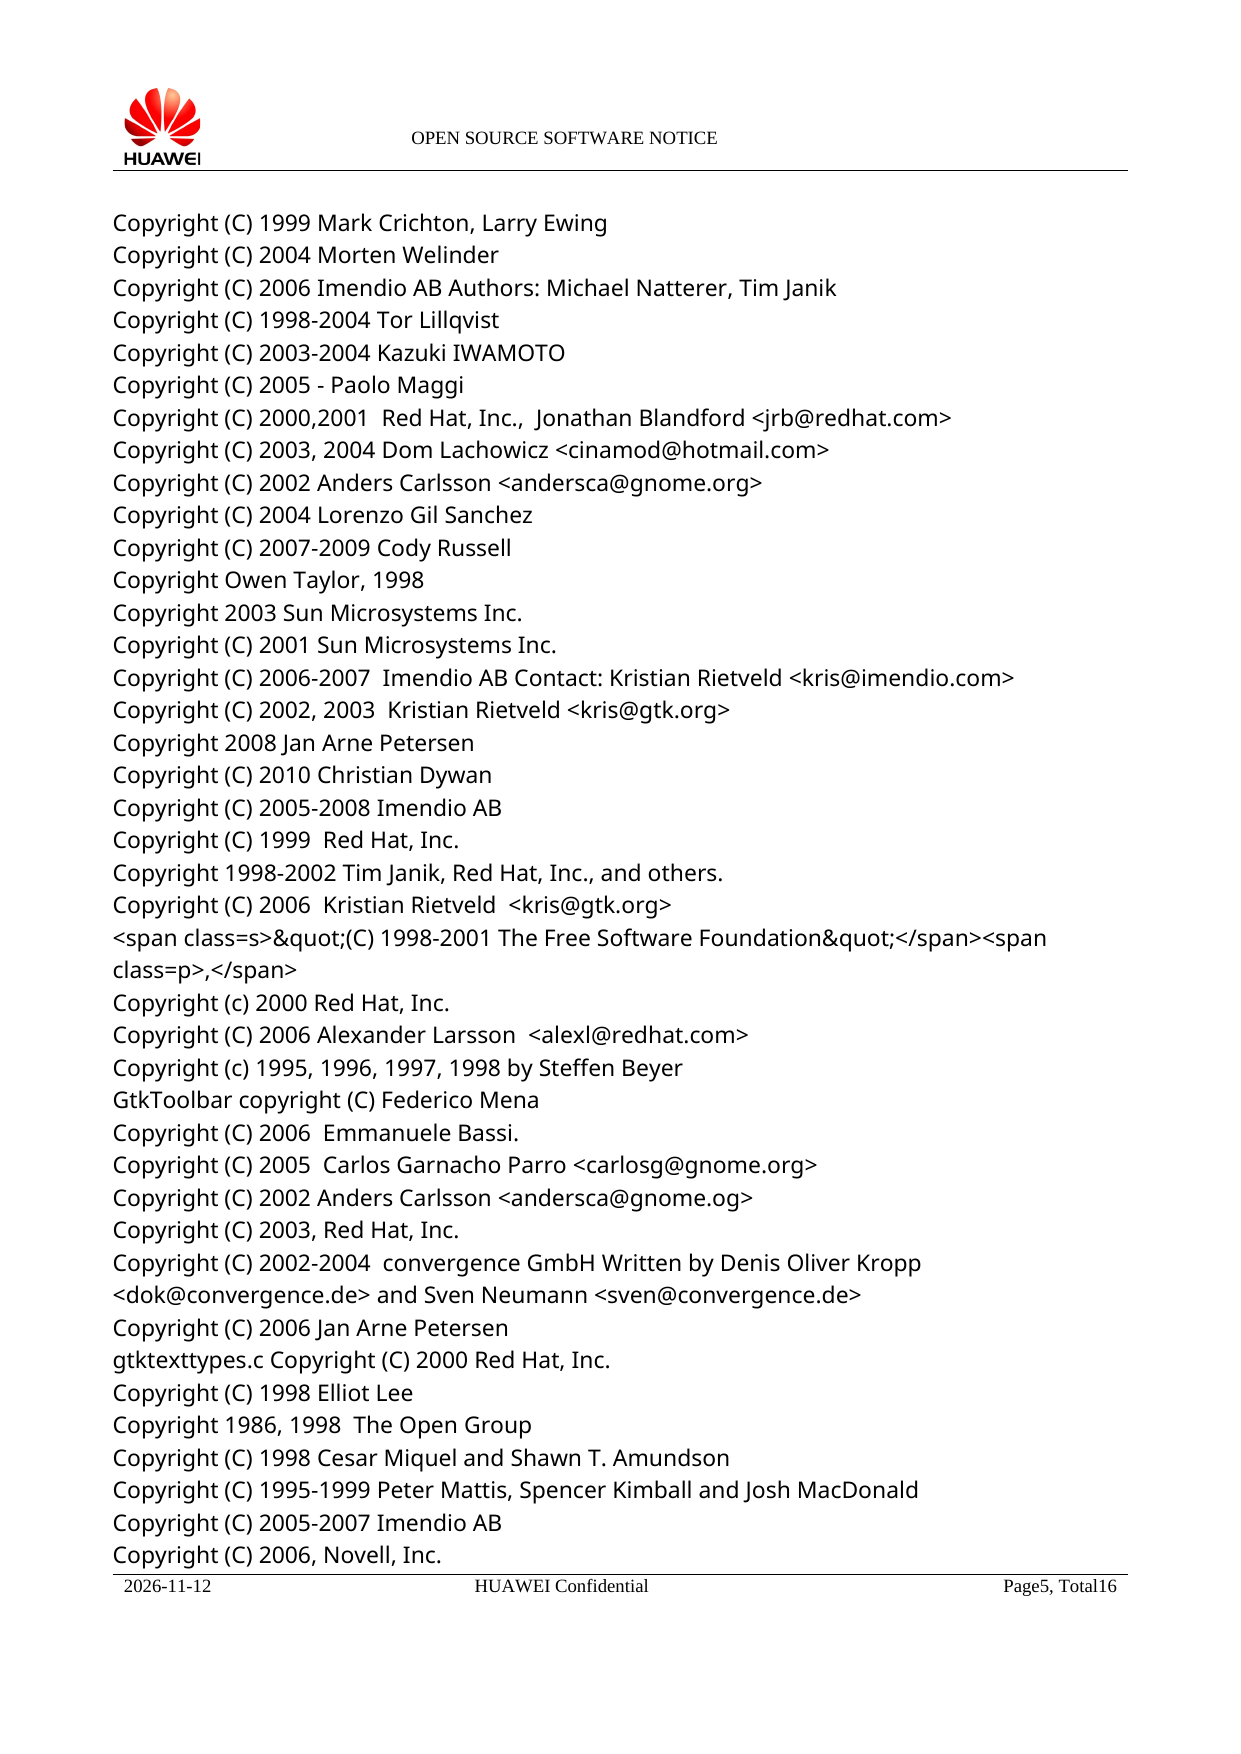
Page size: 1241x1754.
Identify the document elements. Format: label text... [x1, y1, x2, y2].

picture [124, 88, 201, 165]
